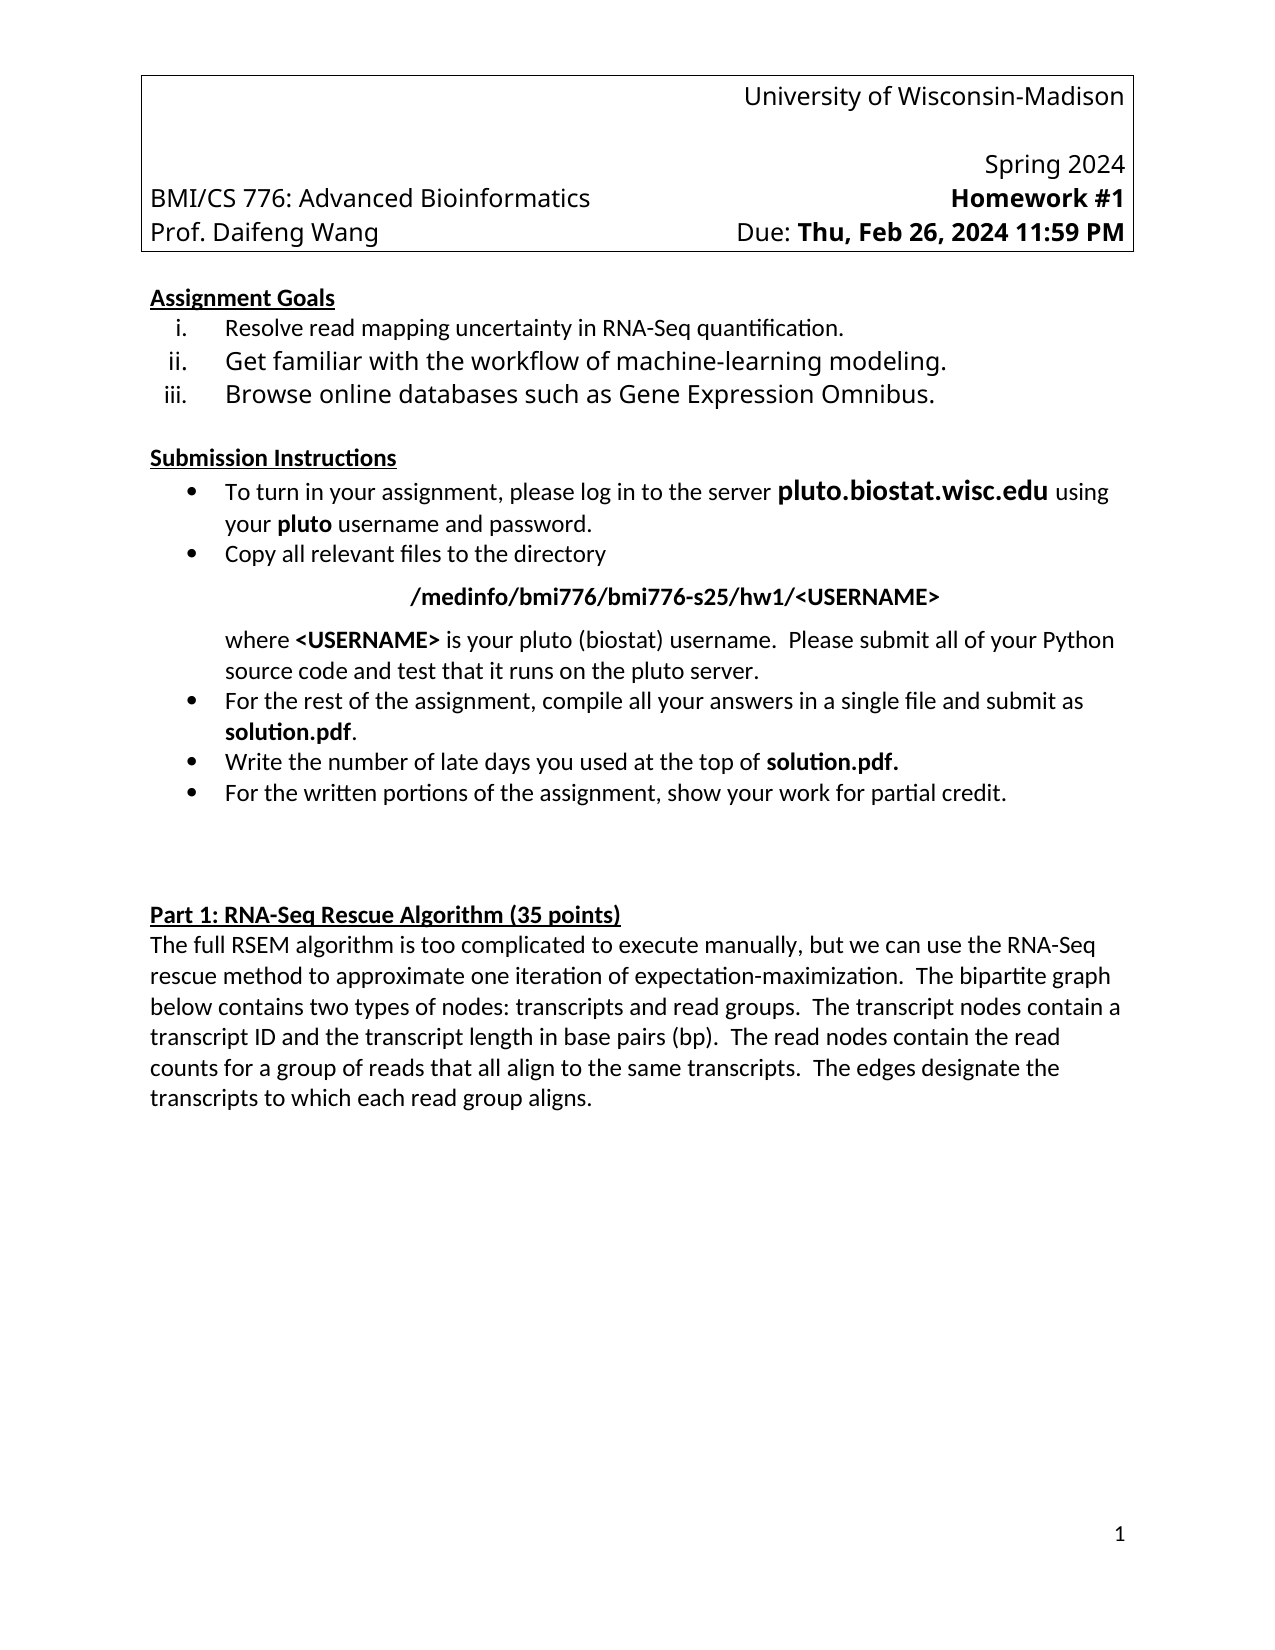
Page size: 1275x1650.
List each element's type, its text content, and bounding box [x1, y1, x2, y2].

list Resolve read mapping uncertainty in RNA-Seq quantification. [187, 313, 1125, 343]
subtitle Submission Instructions [150, 442, 1125, 472]
list For the rest of the assignment, compile all your answers in a single file and submit as solution.pdf. [187, 686, 1125, 747]
list To turn in your assignment, please log in to the server pluto.biostat.wisc.edu using your pluto username and password. [187, 472, 1125, 538]
text where <USERNAME> is your pluto (biostat) username. Please submit all of your Python source code and test that it runs on the pluto server. [225, 624, 1125, 686]
list Browse online databases such as Gene Expression Omnibus. [187, 377, 1125, 411]
list Get familiar with the workflow of machine-learning modeling. [187, 343, 1125, 377]
subtitle Part 1: RNA-Seq Rescue Algorithm (35 points) [150, 899, 1125, 930]
subtitle Assignment Goals [150, 282, 1125, 313]
list For the written portions of the assignment, show your work for partial credit. [187, 777, 1125, 808]
list Write the number of late days you used at the top of solution.pdf. [187, 747, 1125, 777]
text /medinfo/bmi776/bmi776-s25/hw1/<USERNAME> [225, 581, 1125, 612]
text The full RSEM algorithm is too complicated to execute manually, but we can use the RNA-Seq rescue method to approximate one iteration of expectation-maximization. The bipartite graph below contains two types of nodes: transcripts and read groups. The transcript nodes contain a transcript ID and the transcript length in base pairs (bp). The read nodes contain the read counts for a group of reads that all align to the same transcripts. The edges designate the transcripts to which each read group aligns. [150, 930, 1125, 1113]
list Copy all relevant files to the directory [187, 538, 1125, 569]
